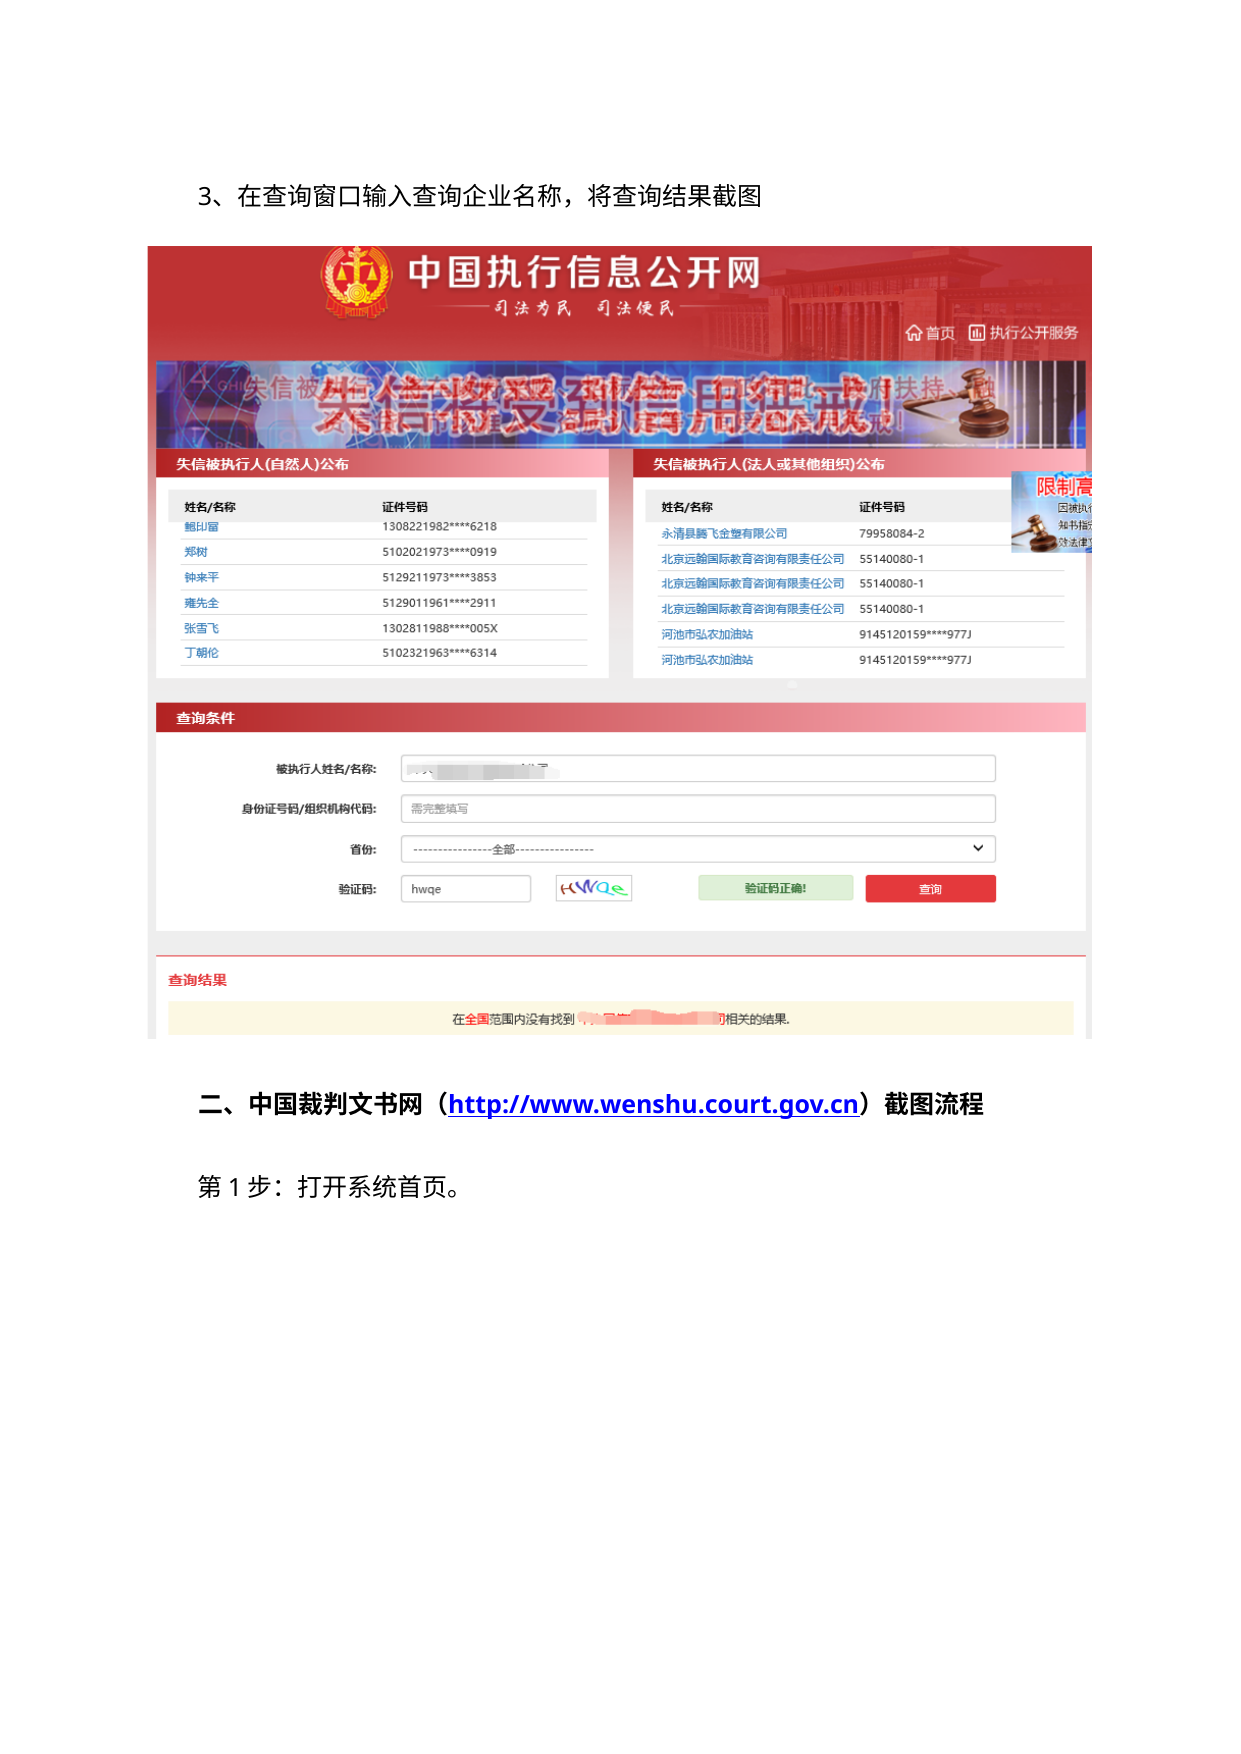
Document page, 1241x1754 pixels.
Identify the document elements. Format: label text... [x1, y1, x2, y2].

list 3、在查询窗口输入查询企业名称，将查询结果截图 [148, 162, 1093, 227]
text 第1步：打开系统首页。 [148, 1153, 1093, 1218]
text 二、中国裁判文书网（http://www.wenshu.court.gov.cn）截图流程 [148, 1070, 1093, 1135]
picture [147, 245, 1092, 1039]
